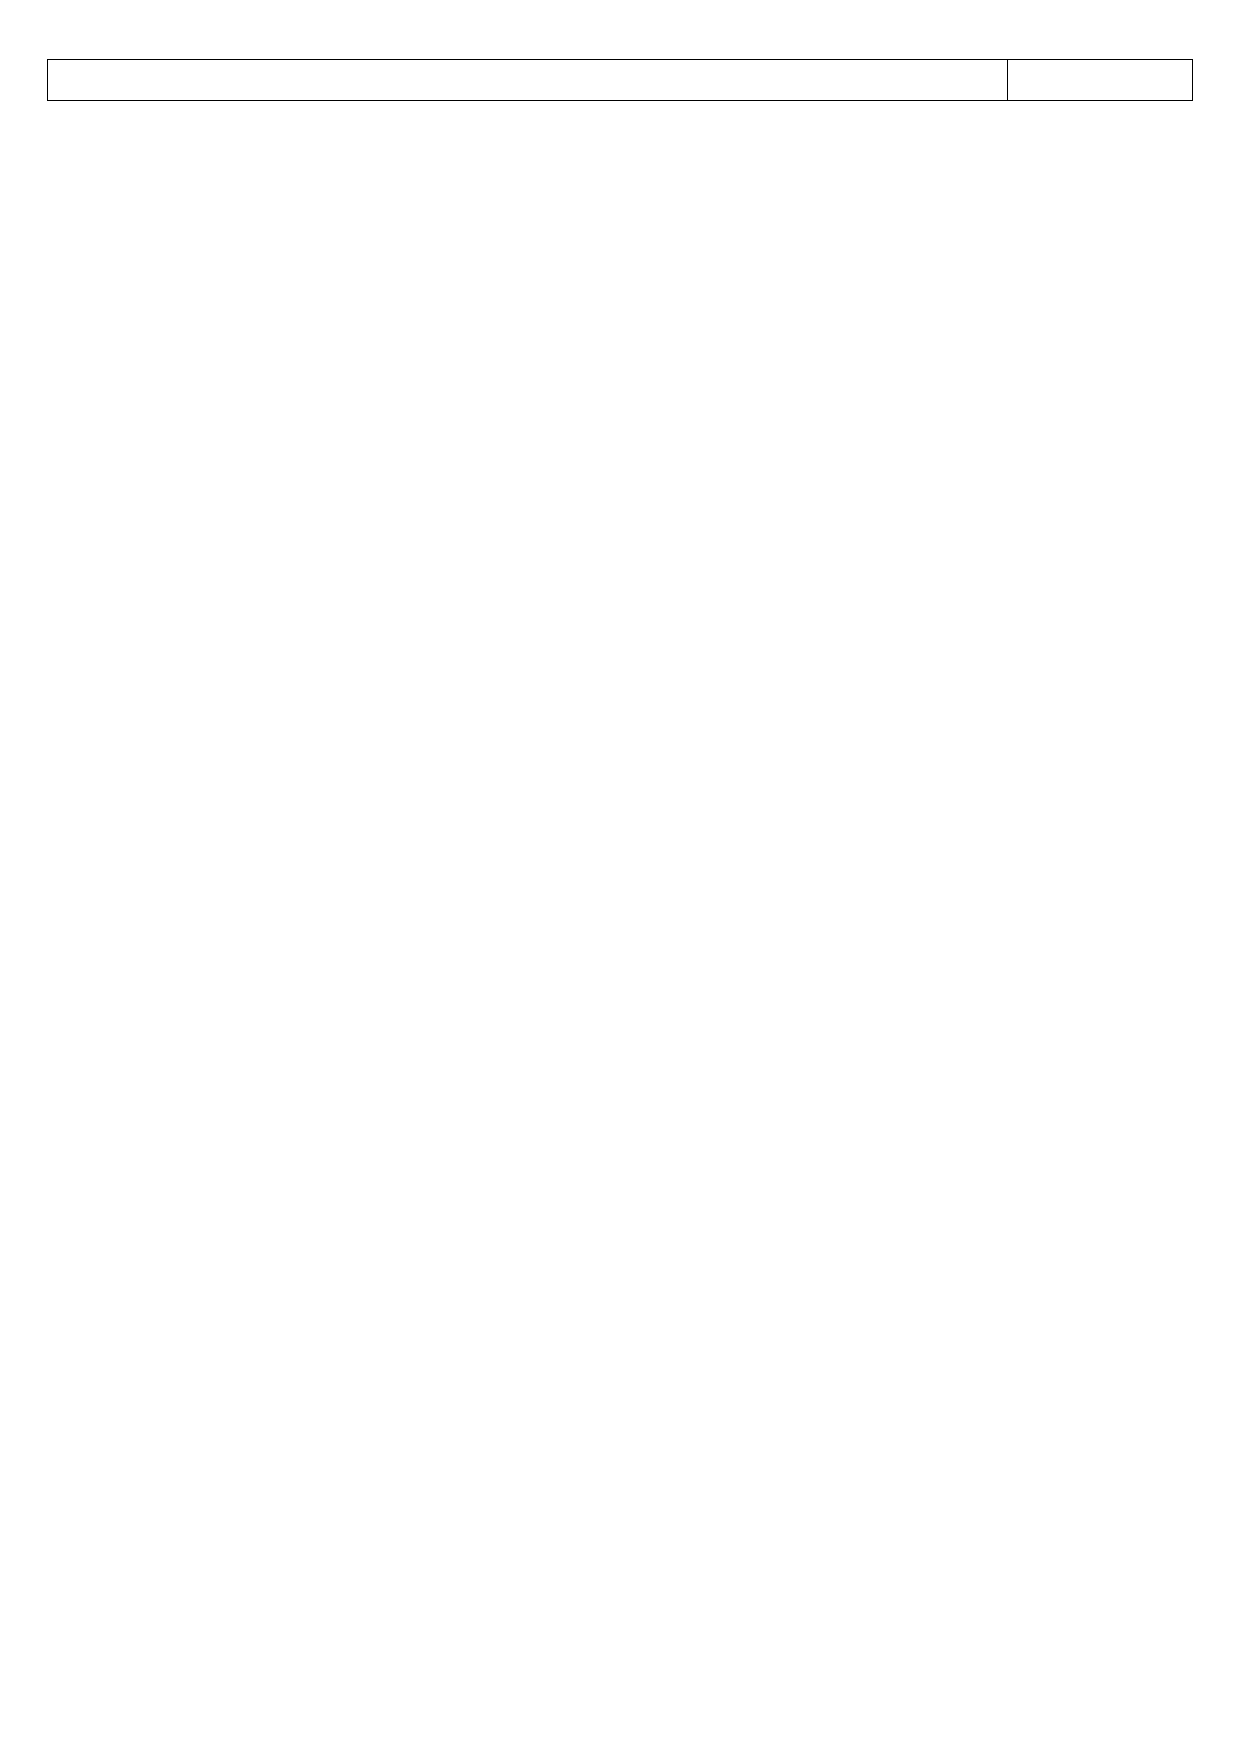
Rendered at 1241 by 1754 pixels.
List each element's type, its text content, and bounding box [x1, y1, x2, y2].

table_cell [1008, 60, 1192, 100]
table_cell Total [48, 60, 1007, 100]
